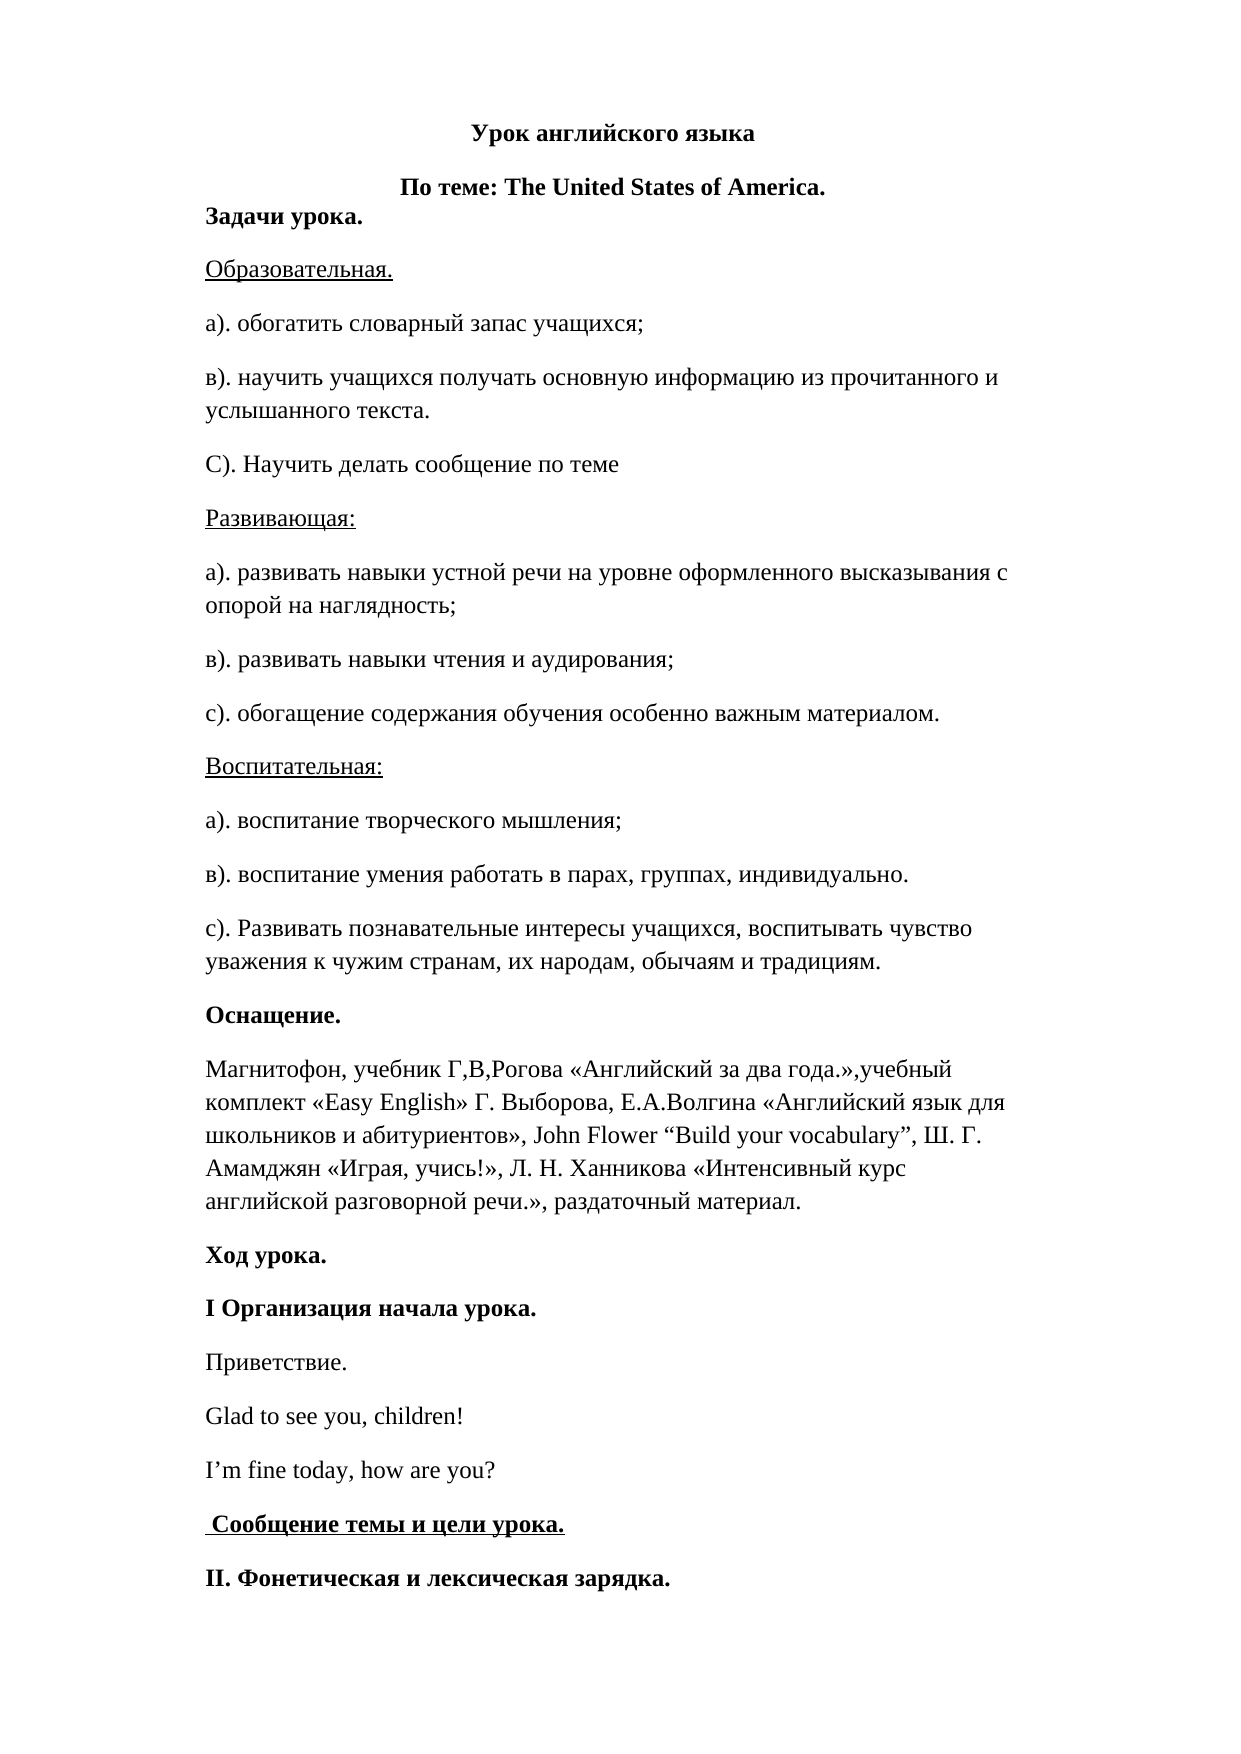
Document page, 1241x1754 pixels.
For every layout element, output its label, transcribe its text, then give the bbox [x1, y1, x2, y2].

text Приветствие. [205, 1347, 1020, 1376]
text Сообщение темы и цели урока. [205, 1509, 1020, 1538]
text Образовательная. [205, 254, 1020, 283]
text в). воспитание умения работать в парах, группах, индивидуально. [205, 859, 1020, 888]
text Урок английского языка [205, 118, 1020, 147]
text в). развивать навыки чтения и аудирования; [205, 644, 1020, 672]
text в). научить учащихся получать основную информацию из прочитанного и услышанного текста. [205, 362, 1020, 424]
text Ход урока. [205, 1240, 1020, 1268]
text Glad to see you, children! [205, 1401, 1020, 1430]
text С). Научить делать сообщение по теме [205, 449, 1020, 478]
text II. Фонетическая и лексическая зарядка. [205, 1563, 1020, 1592]
text I’m fine today, how are you? [205, 1455, 1020, 1484]
text Задачи урока. [205, 201, 1020, 229]
text Развивающая: [205, 503, 1020, 532]
text а). воспитание творческого мышления; [205, 805, 1020, 834]
text а). развивать навыки устной речи на уровне оформленного высказывания с опорой на наглядность; [205, 557, 1020, 619]
text I Организация начала урока. [205, 1293, 1020, 1322]
text с). Развивать познавательные интересы учащихся, воспитывать чувство уважения к чужим странам, их народам, обычаям и традициям. [205, 913, 1020, 975]
text с). обогащение содержания обучения особенно важным материалом. [205, 698, 1020, 726]
text Воспитательная: [205, 751, 1020, 780]
text Магнитофон, учебник Г,В,Рогова «Английский за два года.»,учебный комплект «Easy English» Г. Выборова, Е.А.Волгина «Английский язык для школьников и абитуриентов», John Flower “Build your vocabulary”, Ш. Г. Амамджян «Играя, учись!», Л. Н. Ханникова «Интенсивный курс английской разговорной речи.», раздаточный материал. [205, 1054, 1020, 1214]
text а). обогатить словарный запас учащихся; [205, 308, 1020, 337]
text Оснащение. [205, 1000, 1020, 1029]
text По теме: The United States of America. [205, 172, 1020, 201]
